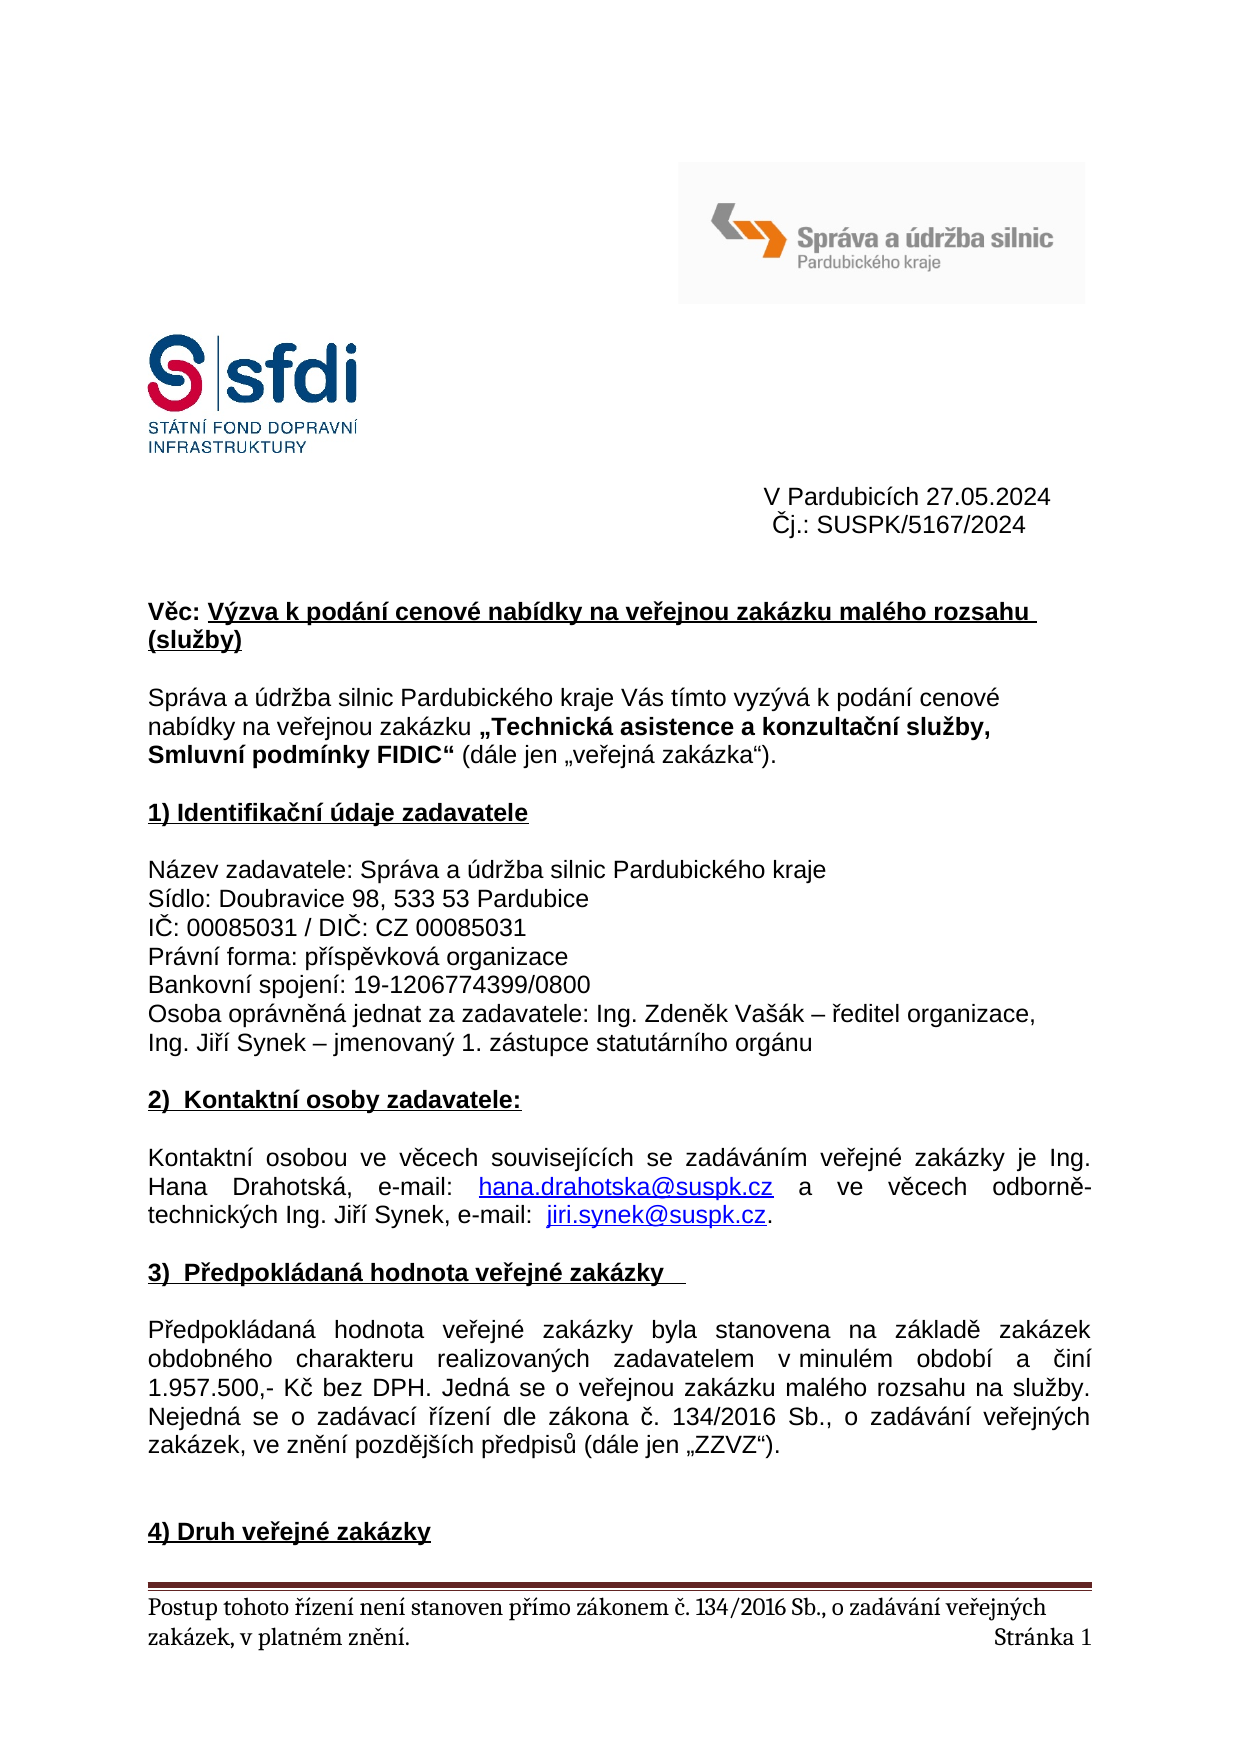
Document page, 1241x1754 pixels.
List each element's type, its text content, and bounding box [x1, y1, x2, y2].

text Právní forma: příspěvková organizace [148, 941, 1092, 970]
list Kontaktní osobou ve věcech souvisejících se zadáváním veřejné zakázky je Ing. Hana Drahotská, e-mail: hana.drahotska@suspk.cz a ve věcech odborně-technických Ing. Jiří Synek, e-mail: jiri.synek@suspk.cz. [148, 1143, 1092, 1229]
text Předpokládaná hodnota veřejné zakázky byla stanovena na základě zakázek obdobného charakteru realizovaných zadavatelem v minulém období a činí 1.957.500,- Kč bez DPH. Jedná se o veřejnou zakázku malého rozsahu na služby. Nejedná se o zadávací řízení dle zákona č. 134/2016 Sb., o zadávání veřejných zakázek, ve znění pozdějších předpisů (dále jen „ZZVZ“). [148, 1315, 1092, 1459]
text Správa a údržba silnic Pardubického kraje Vás tímto vyzývá k podání cenové nabídky na veřejnou zakázku „Technická asistence a konzultační služby, Smluvní podmínky FIDIC“ (dále jen „veřejná zakázka“). [148, 683, 1092, 769]
text 1) Identifikační údaje zadavatele [148, 798, 1092, 826]
text V Pardubicích 27.05.2024 [148, 481, 1092, 510]
text Název zadavatele: Správa a údržba silnic Pardubického kraje [148, 855, 1092, 884]
text Osoba oprávněná jednat za zadavatele: Ing. Zdeněk Vašák – ředitel organizace, [148, 999, 1092, 1028]
text 2) Kontaktní osoby zadavatele: [148, 1085, 1092, 1114]
text IČ: 00085031 / DIČ: CZ 00085031 [148, 913, 1092, 941]
text Ing. Jiří Synek – jmenovaný 1. zástupce statutárního orgánu [148, 1028, 1092, 1056]
text Čj.: SUSPK/5167/2024 [148, 510, 1092, 539]
text Sídlo: Doubravice 98, 533 53 Pardubice [148, 884, 1092, 913]
text Bankovní spojení: 19-1206774399/0800 [148, 970, 1092, 999]
picture [678, 162, 1086, 304]
picture [147, 332, 358, 453]
text 4) Druh veřejné zakázky [148, 1516, 1092, 1545]
text Věc: Výzva k podání cenové nabídky na veřejnou zakázku malého rozsahu (služby) [148, 596, 1092, 654]
text 3) Předpokládaná hodnota veřejné zakázky [148, 1258, 1092, 1286]
